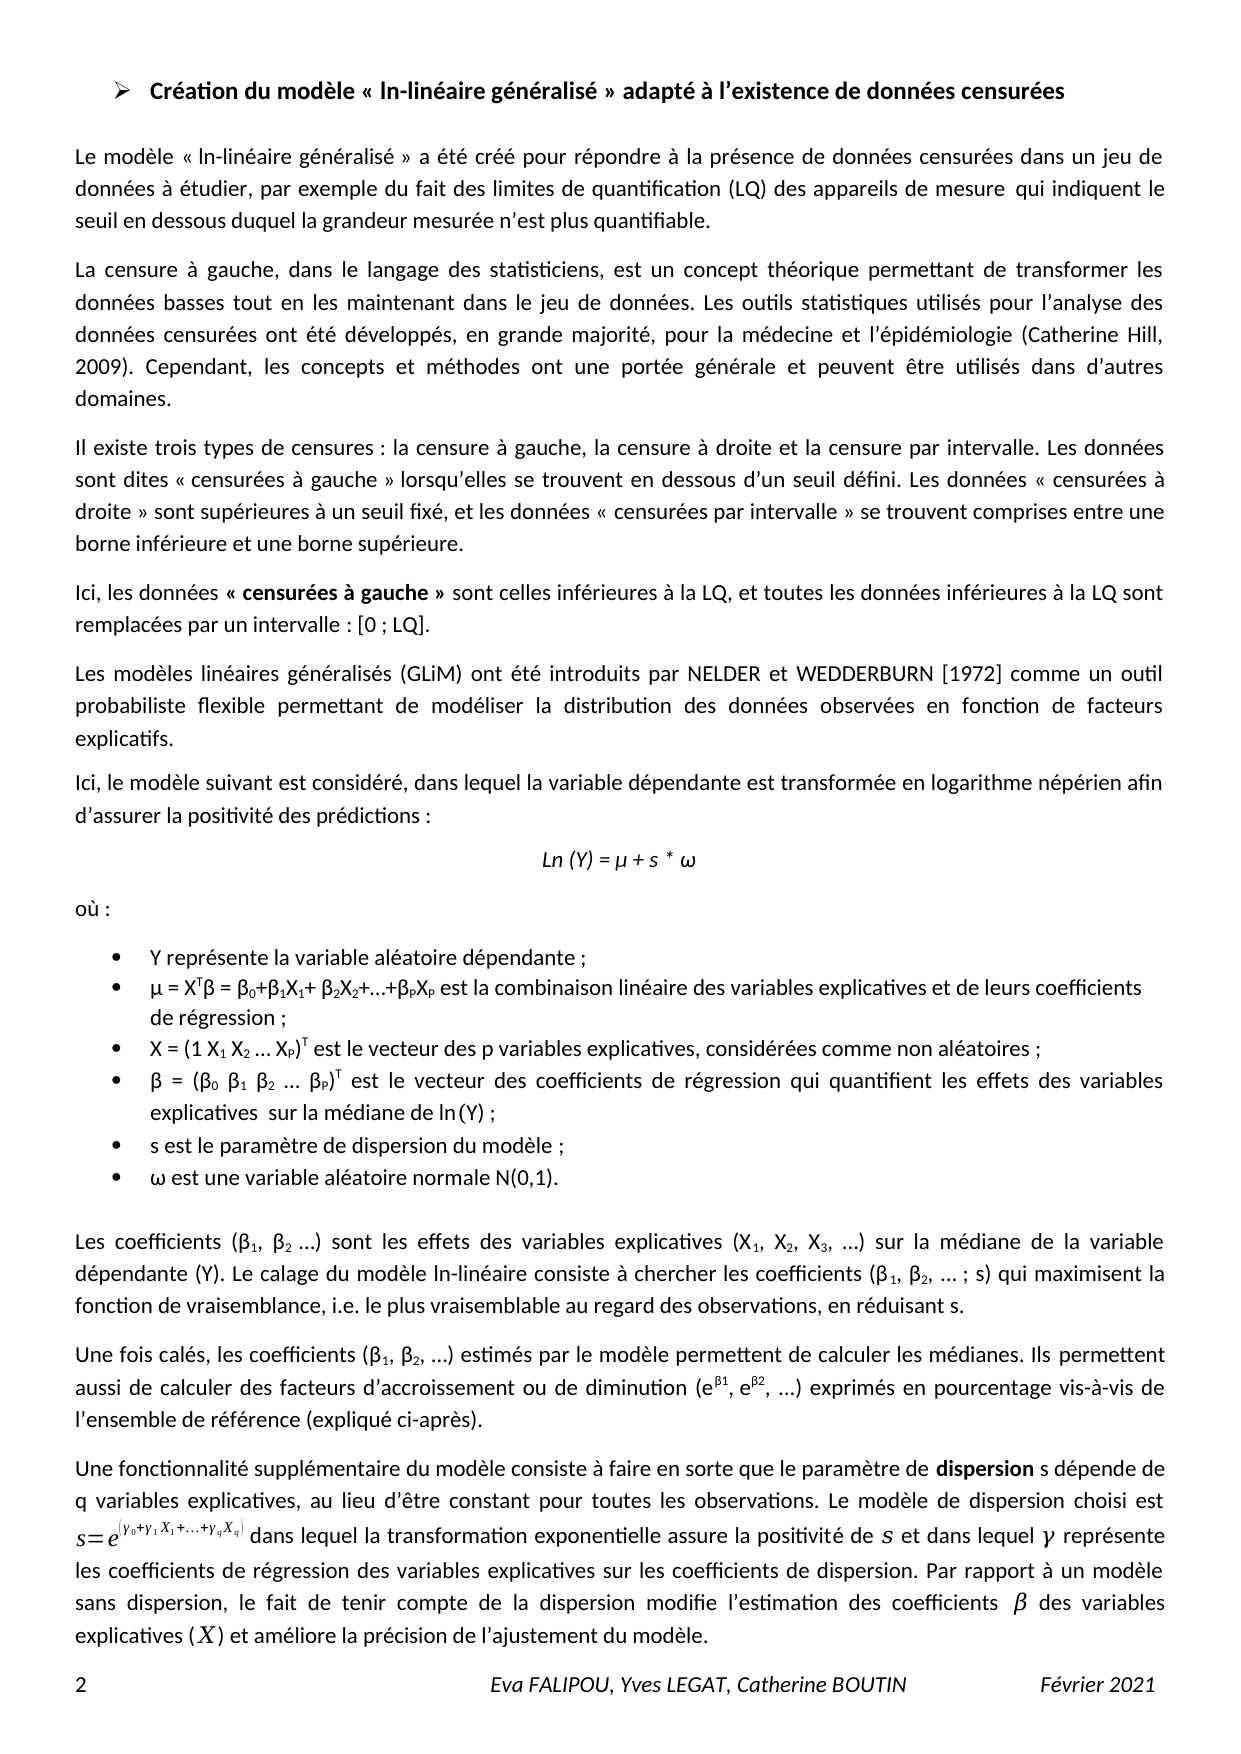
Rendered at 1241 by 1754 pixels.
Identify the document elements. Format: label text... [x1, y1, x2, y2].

text La censure à gauche, dans le langage des statisticiens, est un concept théorique permettant de transformer les données basses tout en les maintenant dans le jeu de données. Les outils statistiques utilisés pour l’analyse des données censurées ont été développés, en grande majorité, pour la médecine et l’épidémiologie (Catherine Hill, 2009). Cependant, les concepts et méthodes ont une portée générale et peuvent être utilisés dans d’autres domaines. [75, 255, 1165, 412]
text Ici, le modèle suivant est considéré, dans lequel la variable dépendante est transformée en logarithme népérien afin d’assurer la positivité des prédictions : [75, 768, 1165, 829]
text Ln (Y) = µ + s * ω [75, 845, 1165, 873]
list Y représente la variable aléatoire dépendante ; [112, 943, 1165, 971]
subtitle Création du modèle « ln-linéaire généralisé » adapté à l’existence de données censurées [112, 75, 1165, 106]
text Les coefficients (β1, β2 …) sont les effets des variables explicatives (X1, X2, X3, …) sur la médiane de la variable dépendante (Y). Le calage du modèle ln-linéaire consiste à chercher les coefficients (β1, β2, ... ; s) qui maximisent la fonction de vraisemblance, i.e. le plus vraisemblable au regard des observations, en réduisant s. [75, 1227, 1165, 1320]
text Une fonctionnalité supplémentaire du modèle consiste à faire en sorte que le paramètre de dispersion s dépende de q variables explicatives, au lieu d’être constant pour toutes les observations. Le modèle de dispersion choisi est dans lequel la transformation exponentielle assure la positivité de 𝑠 et dans lequel 𝛾 représente les coefficients de régression des variables explicatives sur les coefficients de dispersion. Par rapport à un modèle sans dispersion, le fait de tenir compte de la dispersion modifie l’estimation des coefficients 𝛽 des variables explicatives (𝑋) et améliore la précision de l’ajustement du modèle. [75, 1454, 1165, 1649]
text Une fois calés, les coefficients (β1, β2, …) estimés par le modèle permettent de calculer les médianes. Ils permettent aussi de calculer des facteurs d’accroissement ou de diminution (eβ1, eβ2, ...) exprimés en pourcentage vis-à-vis de l’ensemble de référence (expliqué ci-après). [75, 1341, 1165, 1433]
list µ = XTβ = β0+β1X1+ β2X2+…+βPXP est la combinaison linéaire des variables explicatives et de leurs coefficients de régression ; [112, 973, 1165, 1032]
list s est le paramètre de dispersion du modèle ; [112, 1131, 1165, 1159]
text Les modèles linéaires généralisés (GLiM) ont été introduits par NELDER et WEDDERBURN [1972] comme un outil probabiliste flexible permettant de modéliser la distribution des données observées en fonction de facteurs explicatifs. [75, 659, 1165, 752]
list X = (1 X1 X2 … XP)T est le vecteur des p variables explicatives, considérées comme non aléatoires ; [112, 1034, 1165, 1062]
text Ici, les données « censurées à gauche » sont celles inférieures à la LQ, et toutes les données inférieures à la LQ sont remplacées par un intervalle : [0 ; LQ]. [75, 578, 1165, 639]
list ω est une variable aléatoire normale N(0,1). [112, 1163, 1165, 1191]
text Il existe trois types de censures : la censure à gauche, la censure à droite et la censure par intervalle. Les données sont dites « censurées à gauche » lorsqu’elles se trouvent en dessous d’un seuil défini. Les données « censurées à droite » sont supérieures à un seuil fixé, et les données « censurées par intervalle » se trouvent comprises entre une borne inférieure et une borne supérieure. [75, 433, 1165, 558]
list β = (β0 β1 β2 … βP)T est le vecteur des coefficients de régression qui quantifient les effets des variables explicatives sur la médiane de ln(Y) ; [112, 1066, 1165, 1127]
text Le modèle « ln-linéaire généralisé » a été créé pour répondre à la présence de données censurées dans un jeu de données à étudier, par exemple du fait des limites de quantification (LQ) des appareils de mesure qui indiquent le seuil en dessous duquel la grandeur mesurée n’est plus quantifiable. [75, 142, 1165, 234]
text où : [75, 894, 1165, 922]
